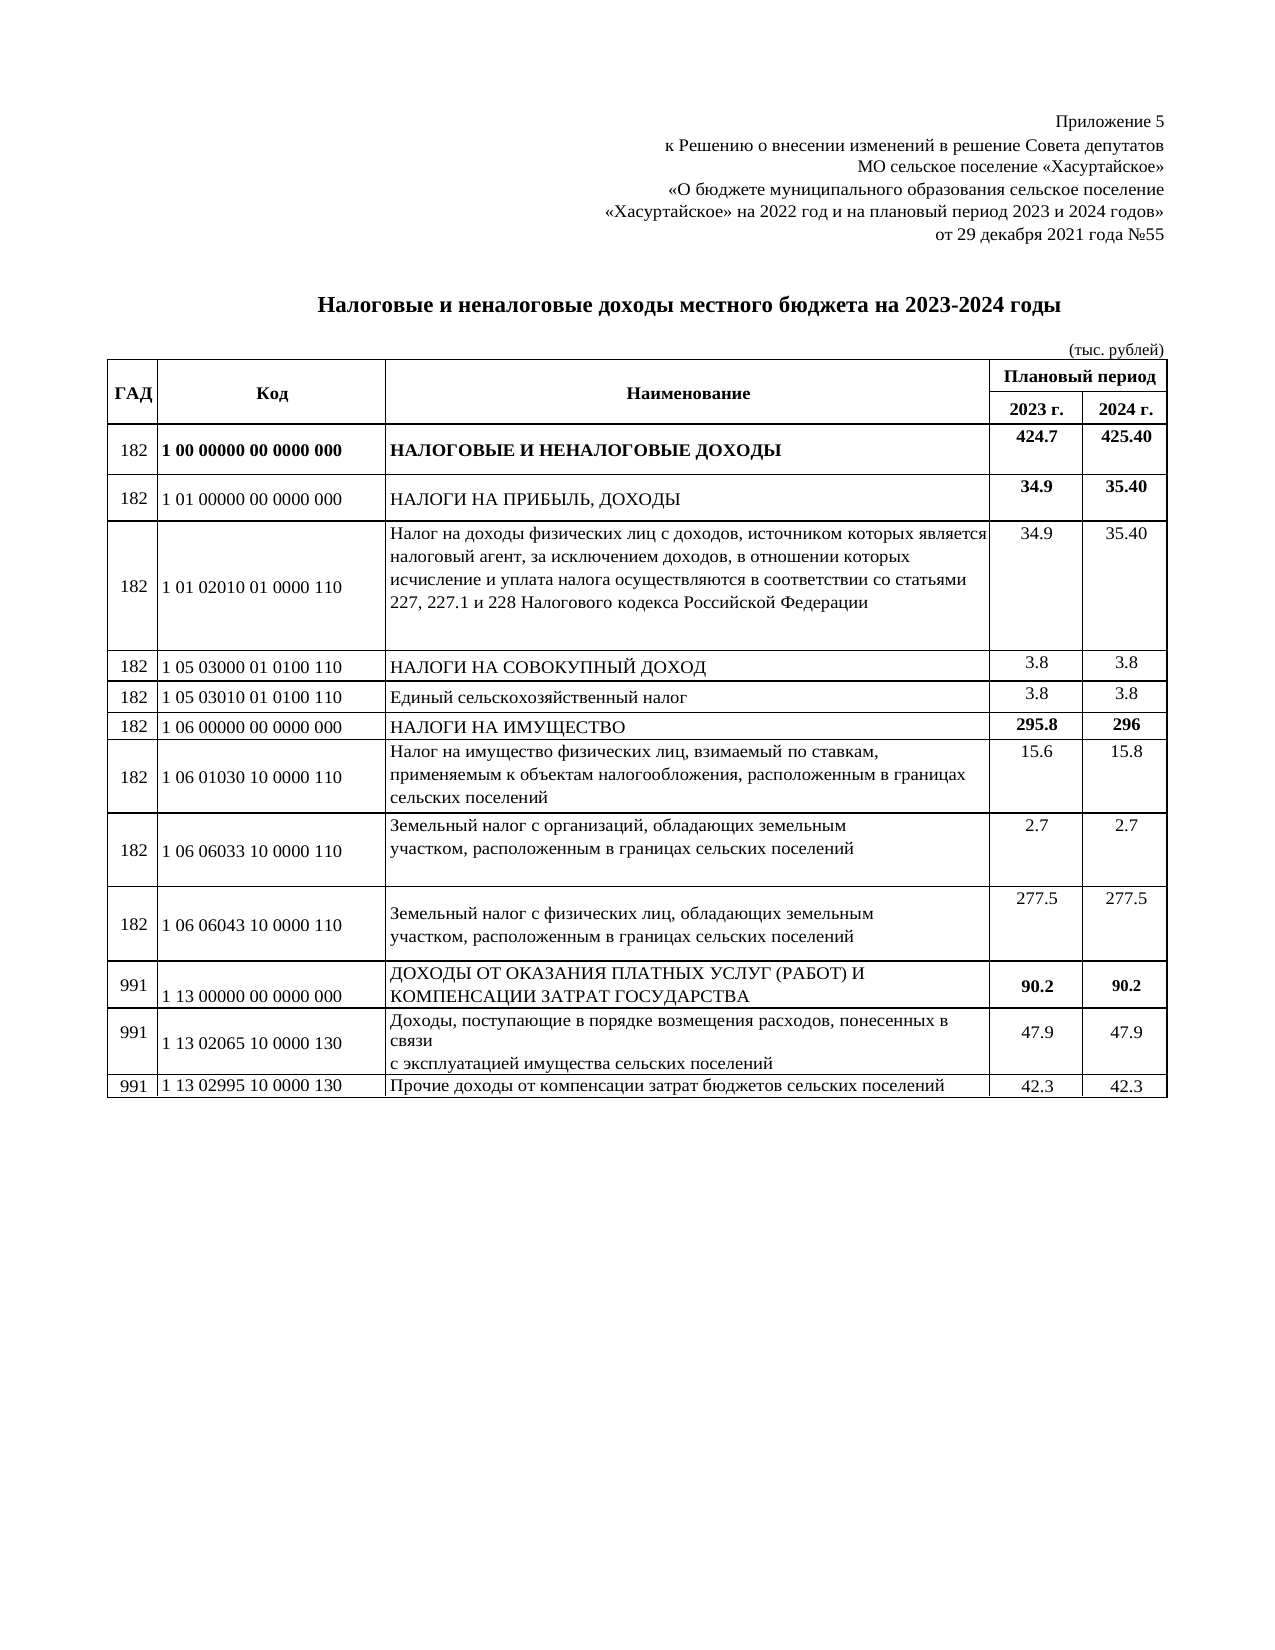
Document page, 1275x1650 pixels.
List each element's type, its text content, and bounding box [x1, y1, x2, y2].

table_cell 991 [108, 1009, 157, 1074]
table_cell 90.2 [990, 962, 1082, 1007]
table_cell 3.8 [990, 651, 1082, 680]
table_cell 1 06 06043 10 0000 110 [158, 887, 385, 960]
table_cell Налог на имущество физических лиц, взимаемый по ставкам, применяемым к объектам налогообложения, расположенным в границах сельских поселений [386, 740, 989, 812]
table_cell 1 01 00000 00 0000 000 [158, 475, 385, 520]
table_cell 277.5 [990, 887, 1082, 960]
table_cell 2.7 [990, 814, 1082, 886]
table_cell 182 [108, 713, 157, 739]
table_cell Налог на доходы физических лиц с доходов, источником которых является налоговый агент, за исключением доходов, в отношении которых исчисление и уплата налога осуществляются в соответствии со статьями 227, 227.1 и 228 Налогового кодекса Российской Федерации [386, 522, 989, 649]
table_cell 47.9 [990, 1009, 1082, 1074]
table_cell Земельный налог с организаций, обладающих земельным участком, расположенным в границах сельских поселений [386, 814, 989, 886]
table_cell Доходы, поступающие в порядке возмещения расходов, понесенных в связи с эксплуатацией имущества сельских поселений [386, 1009, 989, 1074]
table_cell 35.40 [1083, 522, 1166, 649]
table_cell 2.7 [1083, 814, 1166, 886]
table_cell 182 [108, 814, 157, 886]
table_cell 15.8 [1083, 740, 1166, 812]
table_cell 3.8 [1083, 651, 1166, 680]
table_cell «Хасуртайское» на 2022 год и на плановый период 2023 и 2024 годов» [591, 202, 1185, 224]
table_cell 991 [108, 962, 157, 1007]
table_header Код [158, 360, 385, 423]
table_cell 295.8 [990, 713, 1082, 739]
table_cell к Решению о внесении изменений в решение Совета депутатов [591, 135, 1185, 157]
table_cell 2023 г. [990, 392, 1082, 423]
table_cell 182 [108, 740, 157, 812]
table_cell 47.9 [1083, 1009, 1166, 1074]
table_cell 182 [108, 682, 157, 711]
table_cell 3.8 [1083, 682, 1166, 711]
table_cell 182 [108, 425, 157, 473]
table_cell 424.7 [990, 425, 1082, 473]
table_cell 1 13 00000 00 0000 000 [158, 962, 385, 1007]
table_cell 1 00 00000 00 0000 000 [158, 425, 385, 473]
table_cell 182 [108, 475, 157, 520]
table_cell Земельный налог с физических лиц, обладающих земельным участком, расположенным в границах сельских поселений [386, 887, 989, 960]
table_cell 425.40 [1083, 425, 1166, 473]
table_cell 42.3 [1083, 1075, 1166, 1096]
table_cell 1 05 03010 01 0100 110 [158, 682, 385, 711]
table_cell 182 [108, 887, 157, 960]
table_cell 15.6 [990, 740, 1082, 812]
table_cell 90.2 [1083, 962, 1166, 1007]
table_cell ДОХОДЫ ОТ ОКАЗАНИЯ ПЛАТНЫХ УСЛУГ (РАБОТ) И КОМПЕНСАЦИИ ЗАТРАТ ГОСУДАРСТВА [386, 962, 989, 1007]
table_cell НАЛОГИ НА ПРИБЫЛЬ, ДОХОДЫ [386, 475, 989, 520]
table_cell 2024 г. [1083, 392, 1166, 423]
table_cell 1 06 06033 10 0000 110 [158, 814, 385, 886]
table_cell 182 [108, 651, 157, 680]
table_cell МО сельское поселение «Хасуртайское» [591, 157, 1185, 179]
table_header Приложение 5 [591, 113, 1185, 135]
table_cell 296 [1083, 713, 1166, 739]
table_cell 34.9 [990, 522, 1082, 649]
table_cell «О бюджете муниципального образования сельское поселение [591, 180, 1185, 202]
text (тыс. рублей) [96, 339, 1164, 359]
table_cell 1 05 03000 01 0100 110 [158, 651, 385, 680]
table_cell 277.5 [1083, 887, 1166, 960]
table_cell 182 [108, 522, 157, 649]
table_cell 1 06 00000 00 0000 000 [158, 713, 385, 739]
table_header ГАД [108, 360, 157, 423]
table_cell 991 [108, 1075, 157, 1096]
table_cell 1 01 02010 01 0000 110 [158, 522, 385, 649]
table_cell 1 13 02995 10 0000 130 [158, 1075, 385, 1096]
table_cell от 29 декабря 2021 года №55 [591, 224, 1185, 246]
table_cell 34.9 [990, 475, 1082, 520]
table_cell НАЛОГИ НА СОВОКУПНЫЙ ДОХОД [386, 651, 989, 680]
table_cell 3.8 [990, 682, 1082, 711]
table_cell 1 06 01030 10 0000 110 [158, 740, 385, 812]
table_cell НАЛОГИ НА ИМУЩЕСТВО [386, 713, 989, 739]
table_cell 1 13 02065 10 0000 130 [158, 1009, 385, 1074]
table_header Плановый период [990, 360, 1166, 391]
table_cell 35.40 [1083, 475, 1166, 520]
table_cell 42.3 [990, 1075, 1082, 1096]
table_header Наименование [386, 360, 989, 423]
table_cell Прочие доходы от компенсации затрат бюджетов сельских поселений [386, 1075, 989, 1096]
table_cell НАЛОГОВЫЕ И НЕНАЛОГОВЫЕ ДОХОДЫ [386, 425, 989, 473]
subtitle Налоговые и неналоговые доходы местного бюджета на 2023-2024 годы [263, 292, 1116, 318]
table_cell Единый сельскохозяйственный налог [386, 682, 989, 711]
